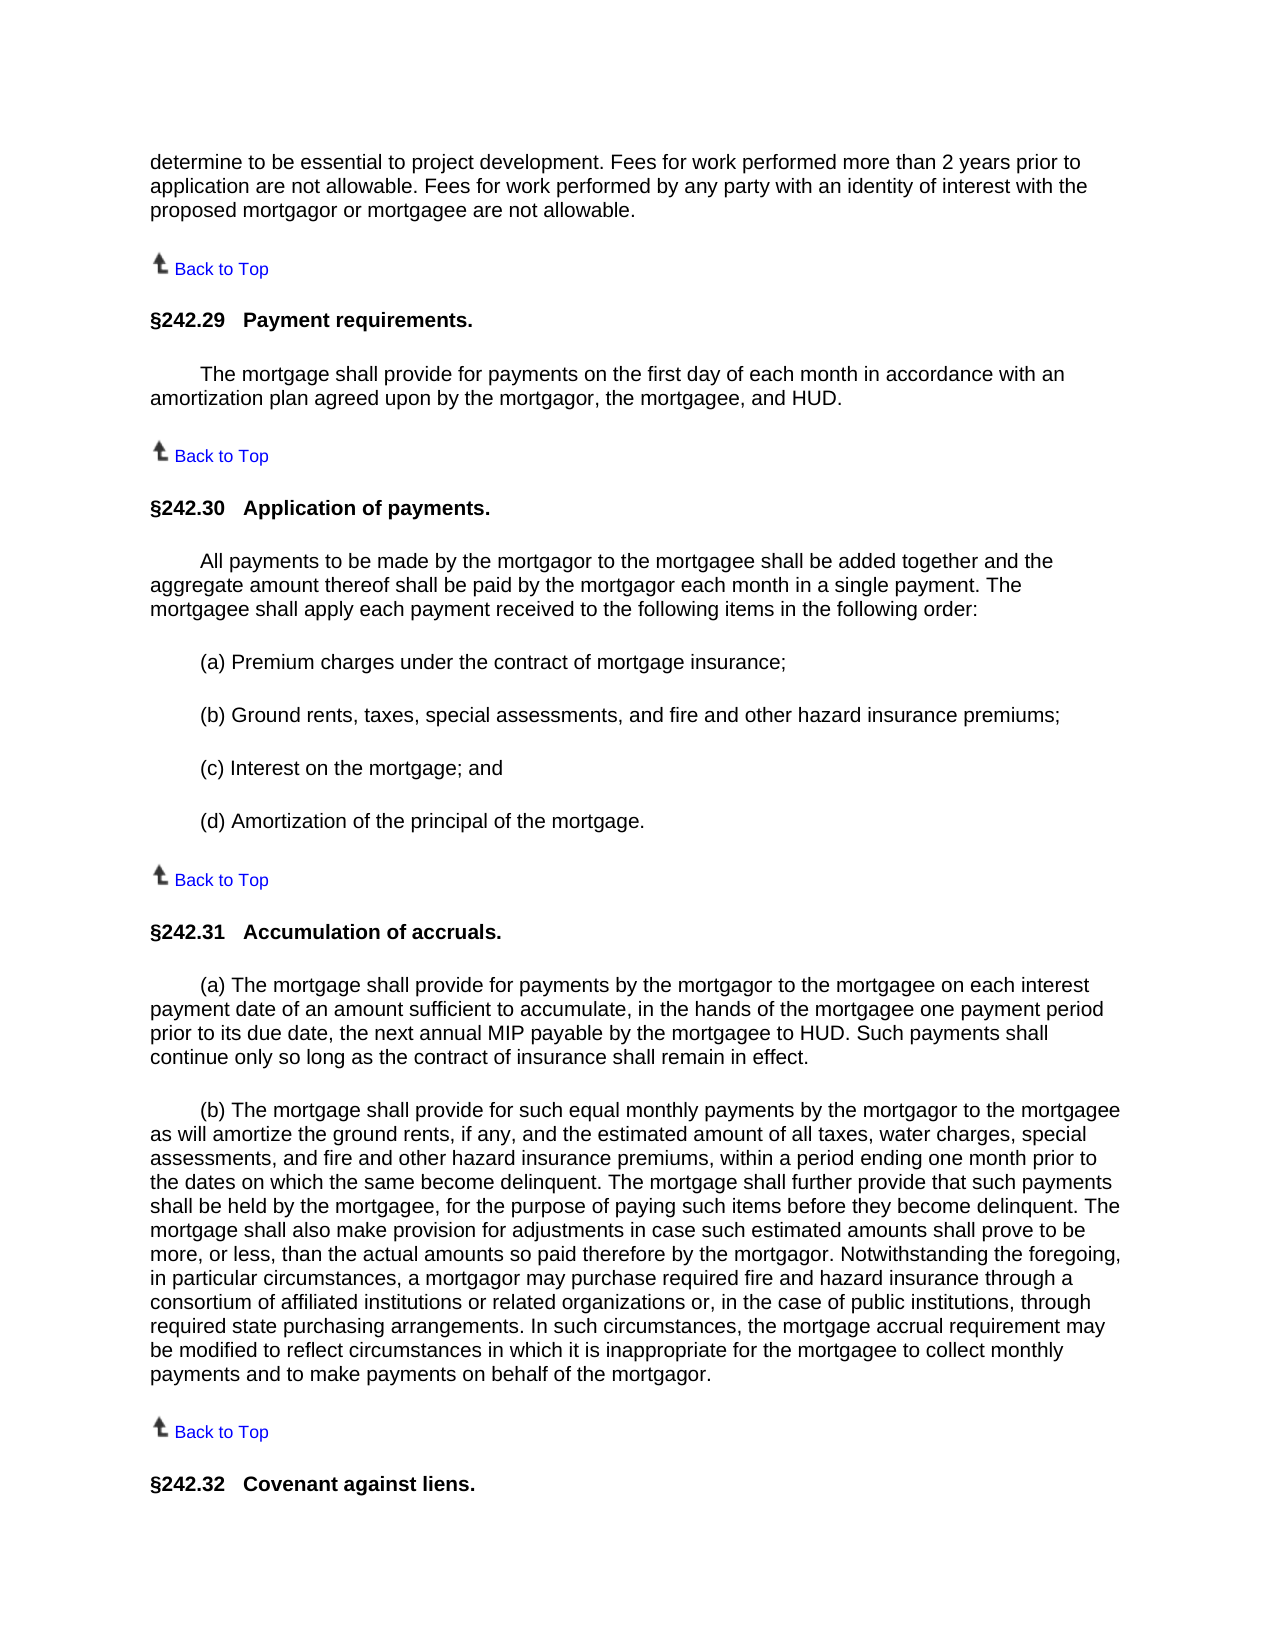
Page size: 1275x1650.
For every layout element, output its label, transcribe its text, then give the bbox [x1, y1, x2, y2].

text §242.30 Application of payments. [150, 496, 1125, 520]
picture [150, 862, 175, 887]
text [150, 150, 1125, 222]
text Back to Top [150, 862, 1125, 891]
text (b) Ground rents, taxes, special assessments, and fire and other hazard insurance premiums; [150, 703, 1125, 727]
text (d) Amortization of the principal of the mortgage. [150, 809, 1125, 833]
text Back to Top [150, 438, 1125, 467]
text (b) The mortgage shall provide for such equal monthly payments by the mortgagor to the mortgagee as will amortize the ground rents, if any, and the estimated amount of all taxes, water charges, special assessments, and fire and other hazard insurance premiums, within a period ending one month prior to the dates on which the same become delinquent. The mortgage shall further provide that such payments shall be held by the mortgagee, for the purpose of paying such items before they become delinquent. The mortgage shall also make provision for adjustments in case such estimated amounts shall prove to be more, or less, than the actual amounts so paid therefore by the mortgagor. Notwithstanding the foregoing, in particular circumstances, a mortgagor may purchase required fire and hazard insurance through a consortium of affiliated institutions or related organizations or, in the case of public institutions, through required state purchasing arrangements. In such circumstances, the mortgage accrual requirement may be modified to reflect circumstances in which it is inappropriate for the mortgagee to collect monthly payments and to make payments on behalf of the mortgagor. [150, 1098, 1125, 1385]
picture [150, 251, 175, 276]
text (a) The mortgage shall provide for payments by the mortgagor to the mortgagee on each interest payment date of an amount sufficient to accumulate, in the hands of the mortgagee one payment period prior to its due date, the next annual MIP payable by the mortgagee to HUD. Such payments shall continue only so long as the contract of insurance shall remain in effect. [150, 973, 1125, 1069]
picture [150, 1414, 175, 1439]
text §242.29 Payment requirements. [150, 308, 1125, 332]
picture [150, 438, 175, 463]
text Back to Top [150, 1414, 1125, 1443]
text §242.31 Accumulation of accruals. [150, 920, 1125, 944]
text Back to Top [150, 251, 1125, 279]
text §242.32 Covenant against liens. [150, 1472, 1125, 1496]
text (c) Interest on the mortgage; and [150, 756, 1125, 780]
text The mortgage shall provide for payments on the first day of each month in accordance with an amortization plan agreed upon by the mortgagor, the mortgagee, and HUD. [150, 361, 1125, 409]
text All payments to be made by the mortgagor to the mortgagee shall be added together and the aggregate amount thereof shall be paid by the mortgagor each month in a single payment. The mortgagee shall apply each payment received to the following items in the following order: [150, 549, 1125, 621]
text (a) Premium charges under the contract of mortgage insurance; [150, 650, 1125, 674]
